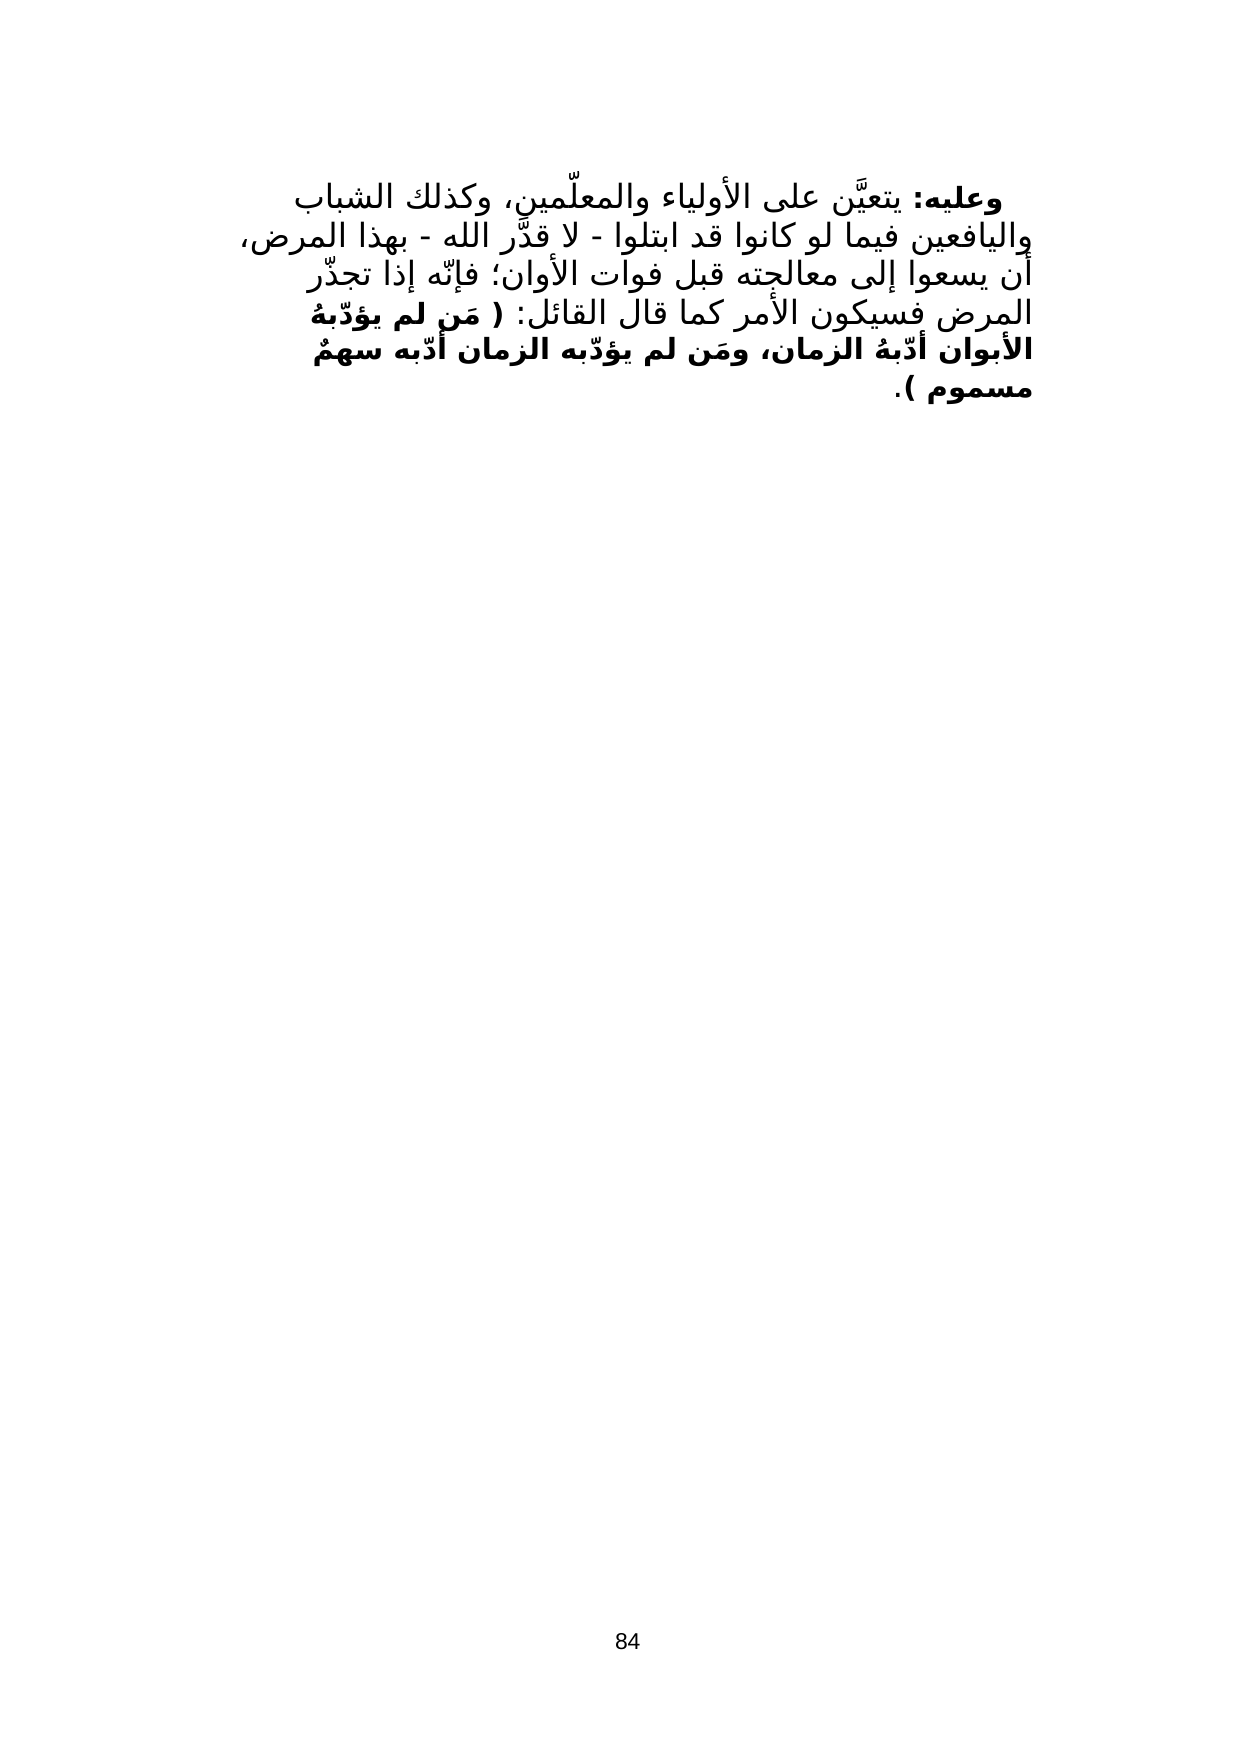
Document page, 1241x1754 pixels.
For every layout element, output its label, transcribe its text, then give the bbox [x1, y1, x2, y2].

text وعليه: يتعيَّن على الأولياء والمعلّمين، وكذلك الشباب واليافعين فيما لو كانوا قد ابتلوا - لا قدَّر الله - بهذا المرض، أن يسعوا إلى معالجته قبل فوات الأوان؛ فإنّه إذا تجذّر المرض فسيكون الأمر كما قال القائل: ( مَن لم يؤدّبهُ الأبوان أدّبهُ الزمان، ومَن لم يؤدّبه الزمان أدّبه سهمٌ مسموم ). [222, 177, 1033, 405]
